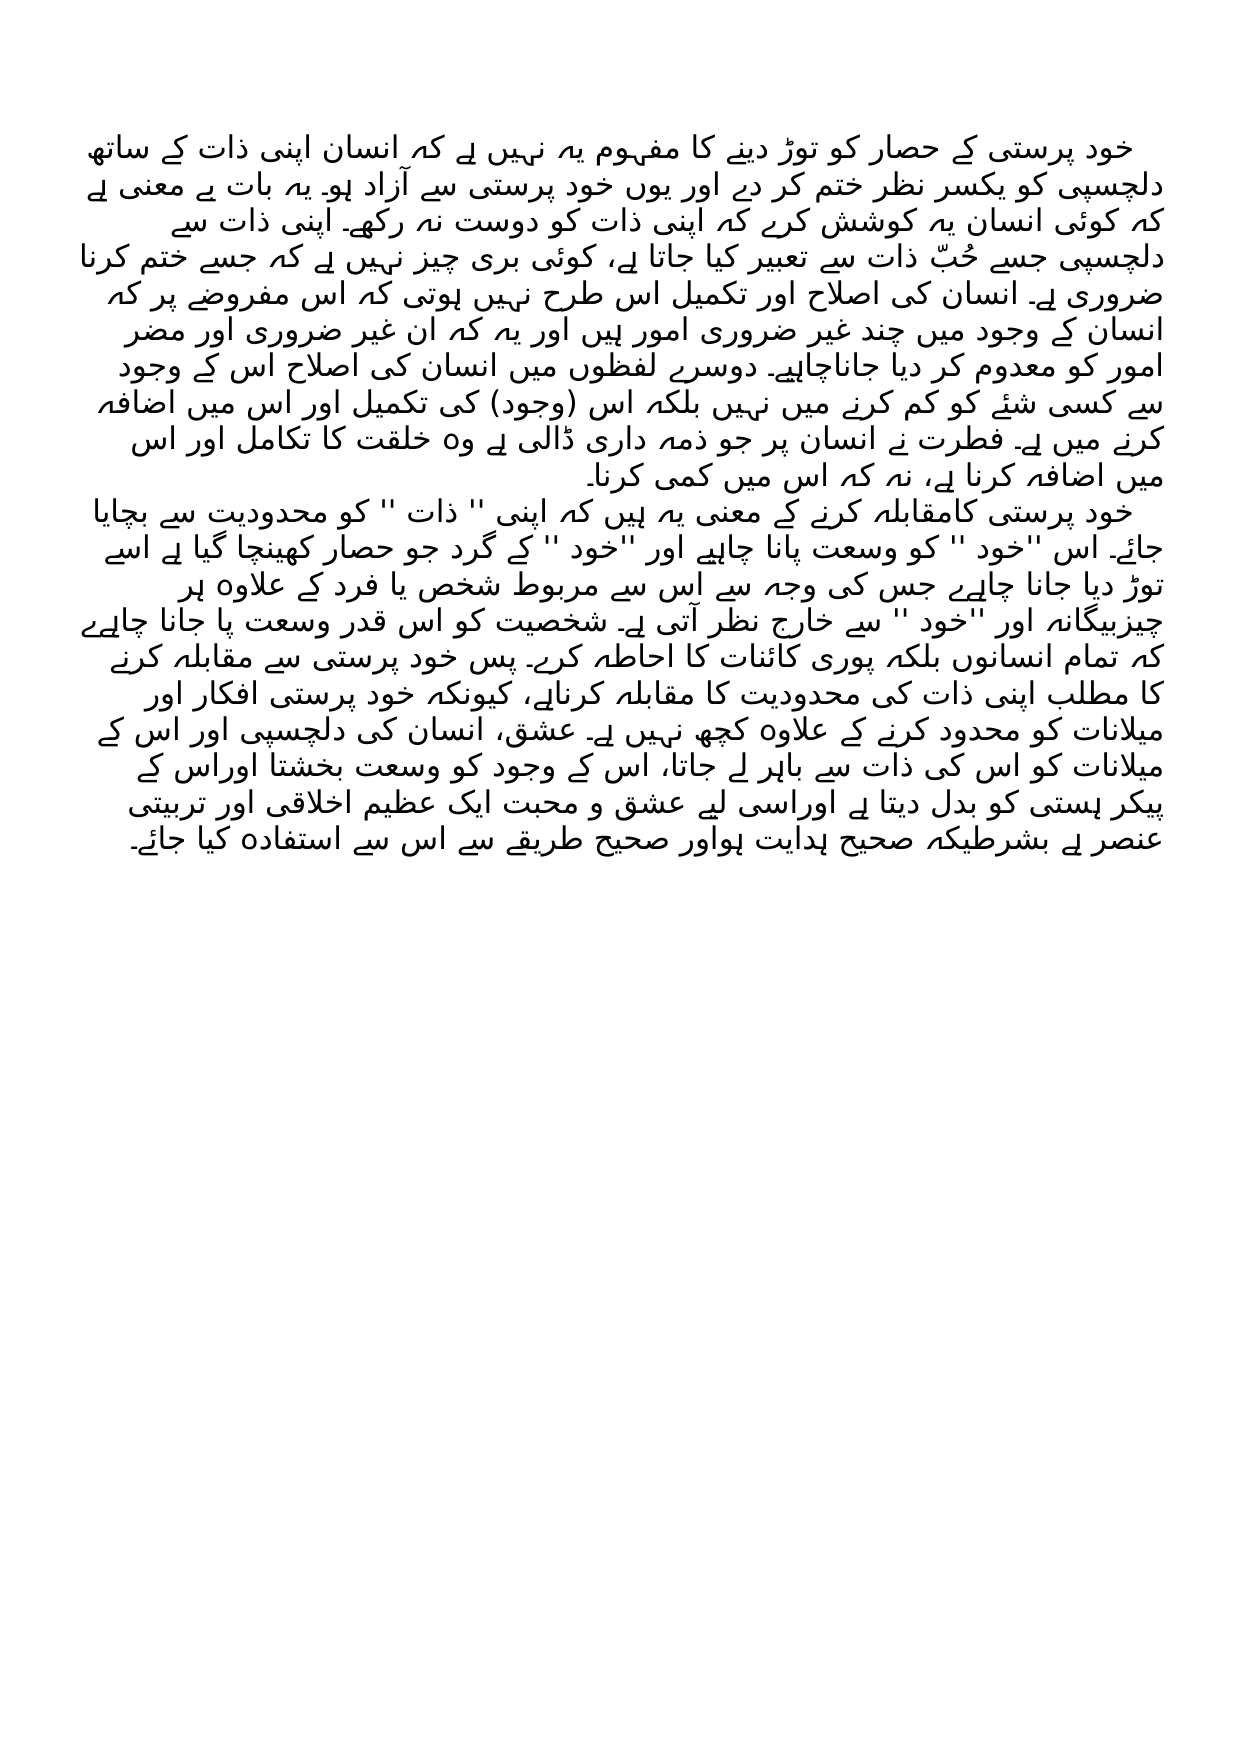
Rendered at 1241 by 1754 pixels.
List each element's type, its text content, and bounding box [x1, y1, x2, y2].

text خود پرستی کے حصار کو توڑ دینے کا مفہوم یہ نہیں ہے کہ انسان اپنی ذات کے ساتھ دلچسپی کو یکسر نظر ختم کر دے اور یوں خود پرستی سے آزاد ہو۔ یہ بات بے معنی ہے کہ کوئی انسان یہ کوشش کرے کہ اپنی ذات کو دوست نہ رکھے۔ اپنی ذات سے دلچسپی جسے حُبّ ذات سے تعبیر کیا جاتا ہے، کوئی بری چیز نہیں ہے کہ جسے ختم کرنا ضروری ہے۔ انسان کی اصلاح اور تکمیل اس طرح نہیں ہوتی کہ اس مفروضے پر کہ انسان کے وجود میں چند غیر ضروری امور ہیں اور یہ کہ ان غیر ضروری اور مضر امور کو معدوم کر دیا جاناچاہیے۔ دوسرے لفظوں میں انسان کی اصلاح اس کے وجود سے کسی شئے کو کم کرنے میں نہیں بلکہ اس (وجود) کی تکمیل اور اس میں اضافہ کرنے میں ہے۔ فطرت نے انسان پر جو ذمہ داری ڈالی ہے وہ خلقت کا تکامل اور اس میں اضافہ کرنا ہے، نہ کہ اس میں کمی کرنا۔ [75, 130, 1165, 493]
text خود پرستی کامقابلہ کرنے کے معنی یہ ہیں کہ اپنی '' ذات '' کو محدودیت سے بچایا جائے۔ اس ''خود '' کو وسعت پانا چاہیے اور ''خود '' کے گرد جو حصار کھینچا گیا ہے اسے توڑ دیا جانا چاہےے جس کی وجہ سے اس سے مربوط شخص یا فرد کے علاوہ ہر چیزبیگانہ اور ''خود '' سے خارج نظر آتی ہے۔ شخصیت کو اس قدر وسعت پا جانا چاہےے کہ تمام انسانوں بلکہ پوری کائنات کا احاطہ کرے۔ پس خود پرستی سے مقابلہ کرنے کا مطلب اپنی ذات کی محدودیت کا مقابلہ کرناہے، کیونکہ خود پرستی افکار اور میلانات کو محدود کرنے کے علاوہ کچھ نہیں ہے۔ عشق، انسان کی دلچسپی اور اس کے میلانات کو اس کی ذات سے باہر لے جاتا، اس کے وجود کو وسعت بخشتا اوراس کے پیکر ہستی کو بدل دیتا ہے اوراسی لیے عشق و محبت ایک عظیم اخلاقی اور تربیتی عنصر ہے بشرطیکہ صحیح ہدایت ہواور صحیح طریقے سے اس سے استفادہ کیا جائے۔ [75, 493, 1165, 857]
